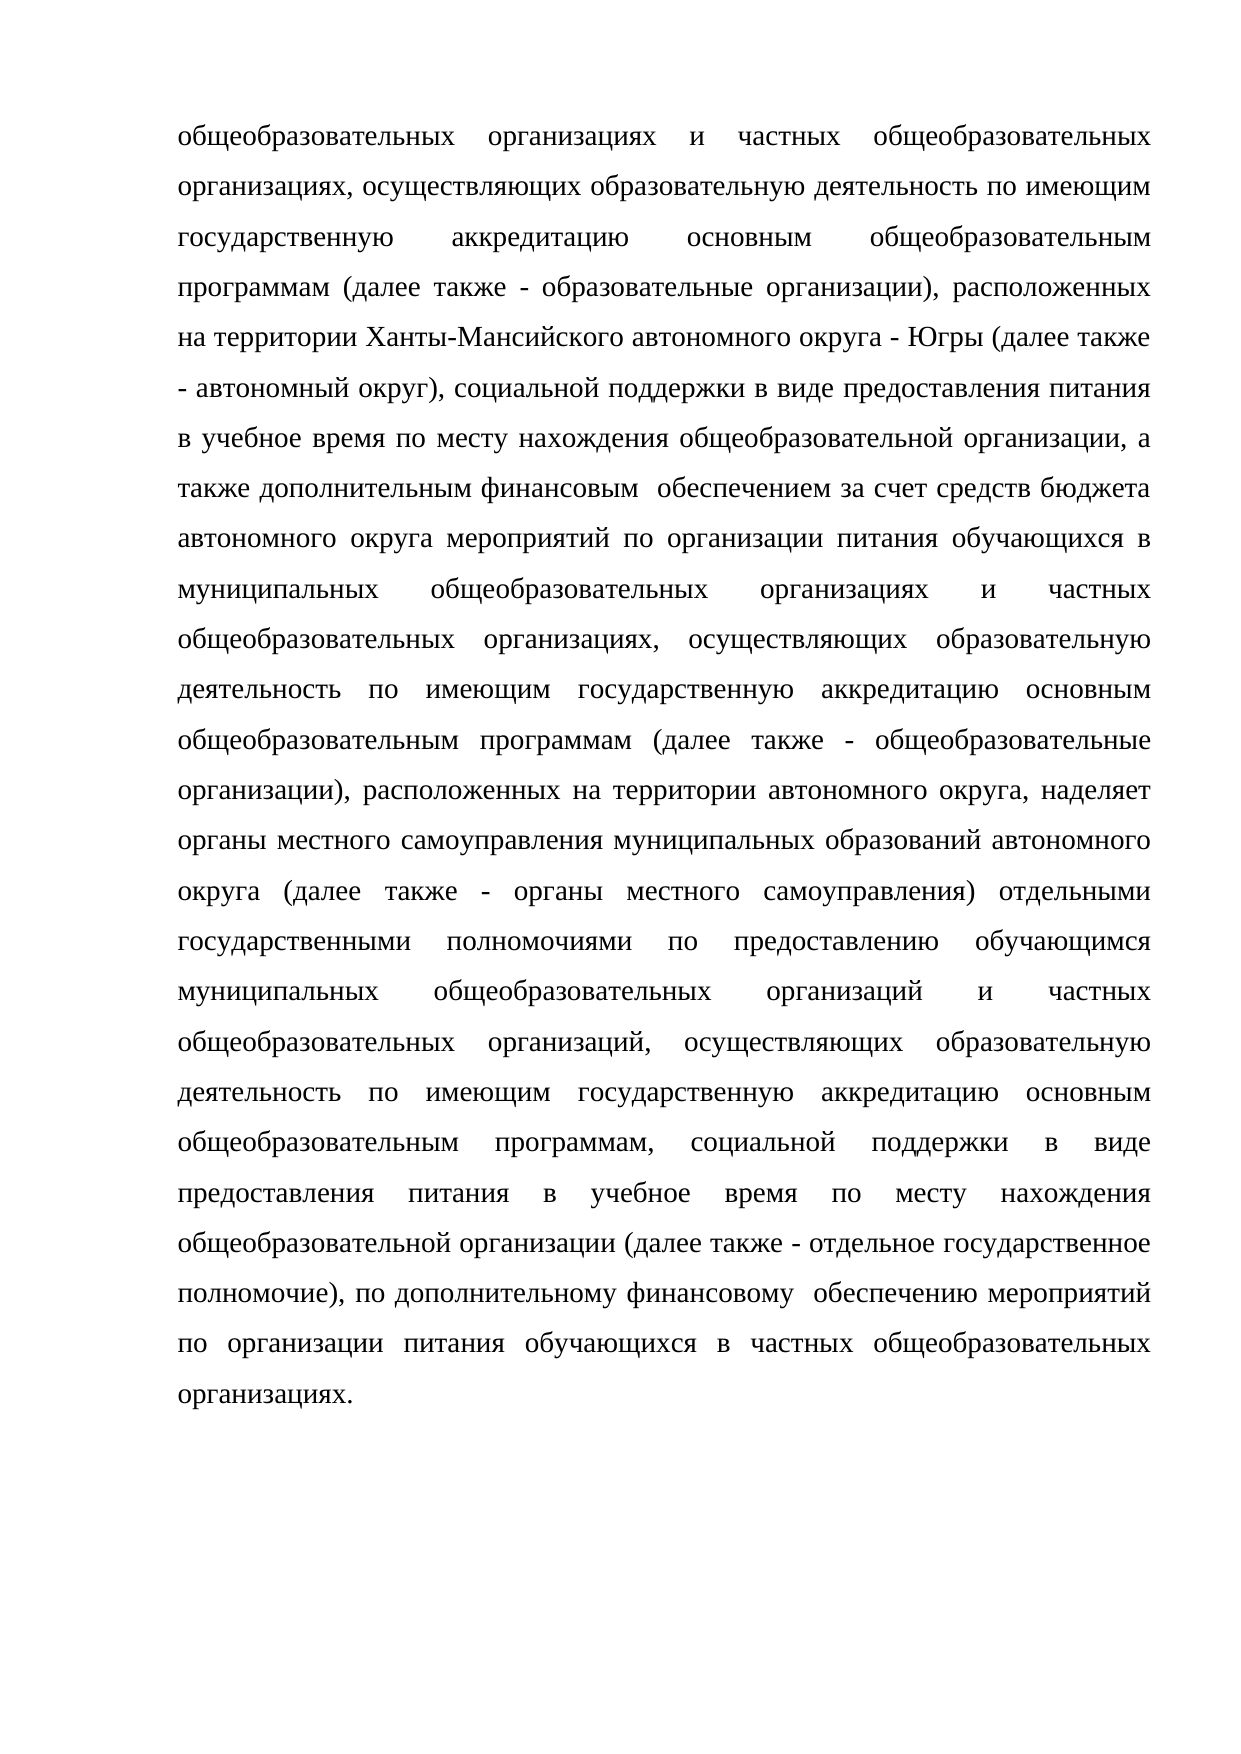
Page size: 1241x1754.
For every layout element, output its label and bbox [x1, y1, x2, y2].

text [177, 118, 1152, 1409]
